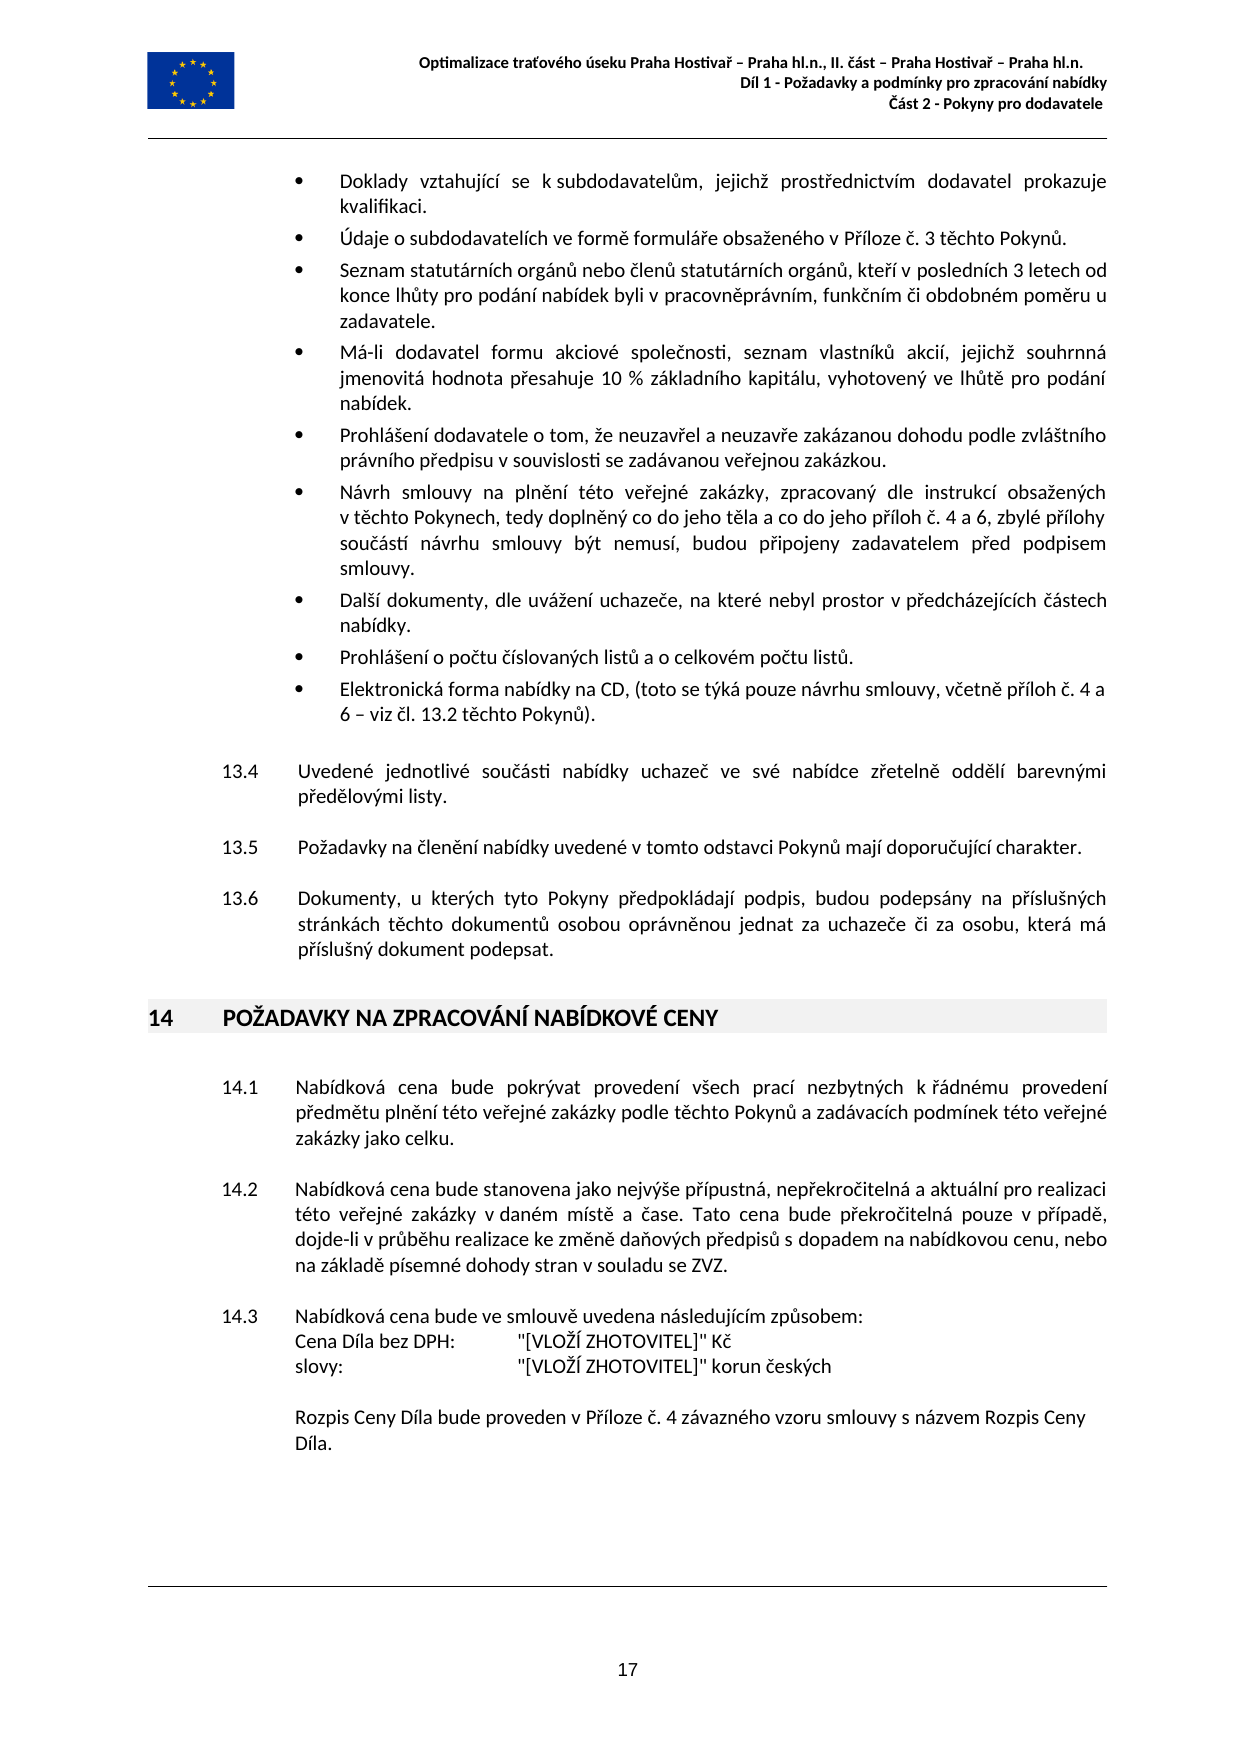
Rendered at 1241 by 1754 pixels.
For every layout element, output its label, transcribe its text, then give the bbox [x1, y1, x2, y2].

subtitle POŽADAVKY NA ZPRACOVÁNÍ NABÍDKOVÉ CENY [148, 999, 1107, 1033]
list Prohlášení o počtu číslovaných listů a o celkovém počtu listů. [295, 644, 1107, 669]
list Dokumenty, u kterých tyto Pokyny předpokládají podpis, budou podepsány na příslušných stránkách těchto dokumentů osobou oprávněnou jednat za uchazeče či za osobu, která má příslušný dokument podepsat. [221, 885, 1107, 962]
list Údaje o subdodavatelích ve formě formuláře obsaženého v Příloze č. 3 těchto Pokynů. [295, 225, 1107, 251]
list Prohlášení dodavatele o tom, že neuzavřel a neuzavře zakázanou dohodu podle zvláštního právního předpisu v souvislosti se zadávanou veřejnou zakázkou. [295, 422, 1107, 473]
text slovy: "[VLOŽÍ ZHOTOVITEL]" korun českých [295, 1354, 1107, 1379]
picture [147, 52, 235, 109]
list Nabídková cena bude stanovena jako nejvýše přípustná, nepřekročitelná a aktuální pro realizaci této veřejné zakázky v daném místě a čase. Tato cena bude překročitelná pouze v případě, dojde-li v průběhu realizace ke změně daňových předpisů s dopadem na nabídkovou cenu, nebo na základě písemné dohody stran v souladu se ZVZ. [221, 1176, 1107, 1277]
text Rozpis Ceny Díla bude proveden v Příloze č. 4 závazného vzoru smlouvy s názvem Rozpis Ceny Díla. [295, 1404, 1107, 1455]
list Nabídková cena bude ve smlouvě uvedena následujícím způsobem: [221, 1303, 1107, 1328]
list Elektronická forma nabídky na CD, (toto se týká pouze návrhu smlouvy, včetně příloh č. 4 a 6 – viz čl. 13.2 těchto Pokynů). [295, 676, 1107, 727]
list Další dokumenty, dle uvážení uchazeče, na které nebyl prostor v předcházejících částech nabídky. [295, 587, 1107, 638]
list Seznam statutárních orgánů nebo členů statutárních orgánů, kteří v posledních 3 letech od konce lhůty pro podání nabídek byli v pracovněprávním, funkčním či obdobném poměru u zadavatele. [295, 257, 1107, 333]
list Návrh smlouvy na plnění této veřejné zakázky, zpracovaný dle instrukcí obsažených v těchto Pokynech, tedy doplněný co do jeho těla a co do jeho příloh č. 4 a 6, zbylé přílohy součástí návrhu smlouvy být nemusí, budou připojeny zadavatelem před podpisem smlouvy. [295, 479, 1107, 581]
list Doklady vztahující se k subdodavatelům, jejichž prostřednictvím dodavatel prokazuje kvalifikaci. [295, 168, 1107, 219]
text Cena Díla bez DPH: "[VLOŽÍ ZHOTOVITEL]" Kč [295, 1328, 1107, 1354]
list Požadavky na členění nabídky uvedené v tomto odstavci Pokynů mají doporučující charakter. [221, 834, 1107, 860]
list Má-li dodavatel formu akciové společnosti, seznam vlastníků akcií, jejichž souhrnná jmenovitá hodnota přesahuje 10 % základního kapitálu, vyhotovený ve lhůtě pro podání nabídek. [295, 339, 1107, 416]
list Nabídková cena bude pokrývat provedení všech prací nezbytných k řádnému provedení předmětu plnění této veřejné zakázky podle těchto Pokynů a zadávacích podmínek této veřejné zakázky jako celku. [221, 1074, 1107, 1150]
list Uvedené jednotlivé součásti nabídky uchazeč ve své nabídce zřetelně oddělí barevnými předělovými listy. [221, 758, 1107, 809]
